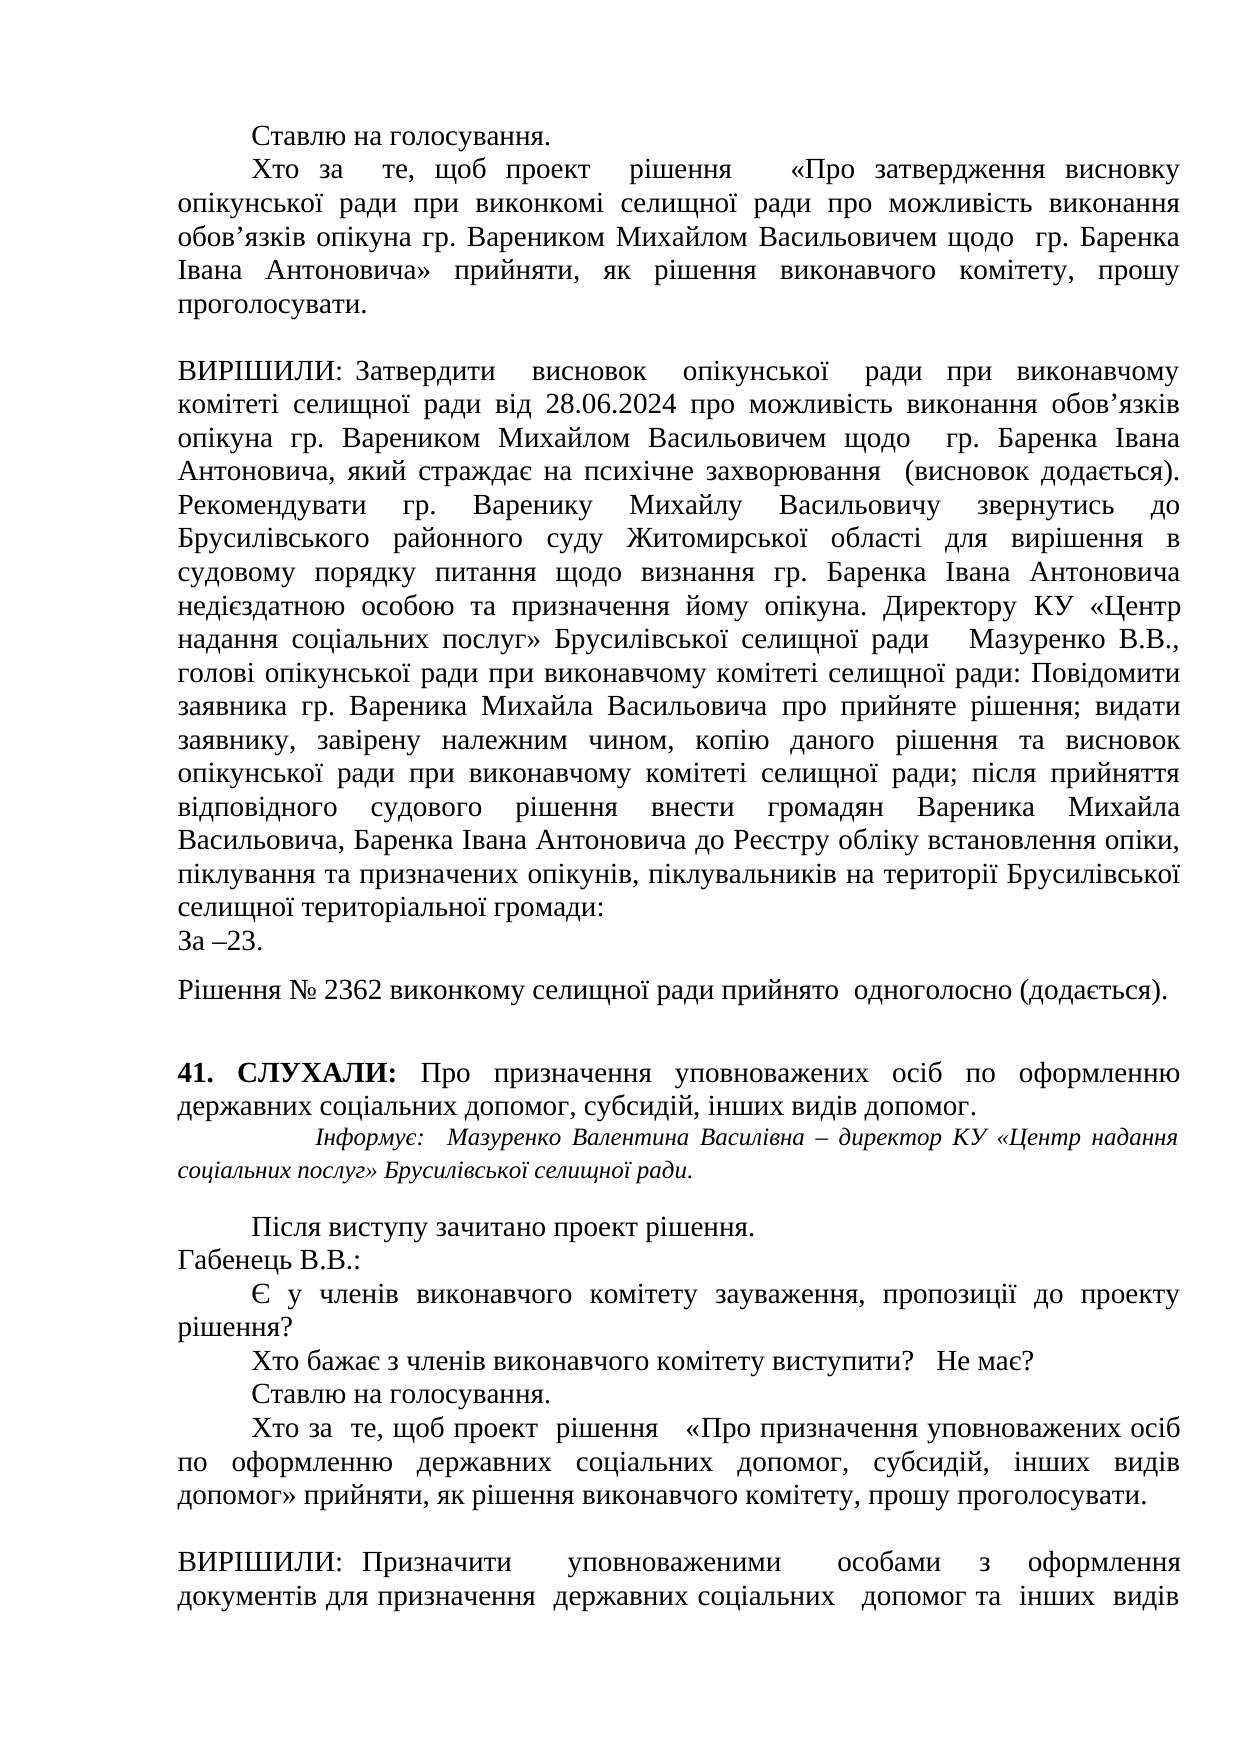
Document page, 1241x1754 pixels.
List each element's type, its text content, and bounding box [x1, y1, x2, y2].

text Хто за те, щоб проект рішення «Про призначення уповноважених осіб по оформленню державних соціальних допомог, субсидій, інших видів допомог» прийняти, як рішення виконавчого комітету, прошу проголосувати. [177, 1410, 1181, 1511]
text ВИРІШИЛИ: Затвердити висновок опікунської ради при виконавчому комітеті селищної ради від 28.06.2024 про можливість виконання обов’язків опікуна гр. Вареником Михайлом Васильовичем щодо гр. Баренка Івана Антоновича, який страждає на психічне захворювання (висновок додається). Рекомендувати гр. Варенику Михайлу Васильовичу звернутись до Брусилівського районного суду Житомирської області для вирішення в судовому порядку питання щодо визнання гр. Баренка Івана Антоновича недієздатною особою та призначення йому опікуна. Директору КУ «Центр надання соціальних послуг» Брусилівської селищної ради Мазуренко В.В., голові опікунської ради при виконавчому комітеті селищної ради: Повідомити заявника гр. Вареника Михайла Васильовича про прийняте рішення; видати заявнику, завірену належним чином, копію даного рішення та висновок опікунської ради при виконавчому комітеті селищної ради; після прийняття відповідного судового рішення внести громадян Вареника Михайла Васильовича, Баренка Івана Антоновича до Реєстру обліку встановлення опіки, піклування та призначених опікунів, піклувальників на території Брусилівської селищної територіальної громади: [177, 353, 1181, 923]
text Габенець В.В.: [177, 1242, 1181, 1276]
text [177, 1544, 1181, 1611]
text За –23. [177, 923, 1181, 957]
text Після виступу зачитано проект рішення. [177, 1209, 1181, 1242]
text Хто бажає з членів виконавчого комітету виступити? Не має? [177, 1343, 1181, 1377]
list Інформує: Мазуренко Валентина Василівна – директор КУ «Центр надання соціальних послуг» Брусилівської селищної ради. [177, 1122, 1181, 1184]
text Рішення № 2362 виконкому селищної ради прийнято одноголосно (додається). [177, 972, 1181, 1006]
text Ставлю на голосування. [177, 118, 1181, 152]
text 41. СЛУХАЛИ: Про призначення уповноважених осіб по оформленню державних соціальних допомог, субсидій, інших видів допомог. [177, 1055, 1181, 1122]
text Ставлю на голосування. [177, 1377, 1181, 1410]
text Є у членів виконавчого комітету зауваження, пропозиції до проекту рішення? [177, 1276, 1181, 1343]
text Хто за те, щоб проект рішення «Про затвердження висновку опікунської ради при виконкомі селищної ради про можливість виконання обов’язків опікуна гр. Вареником Михайлом Васильовичем щодо гр. Баренка Івана Антоновича» прийняти, як рішення виконавчого комітету, прошу проголосувати. [177, 152, 1181, 319]
